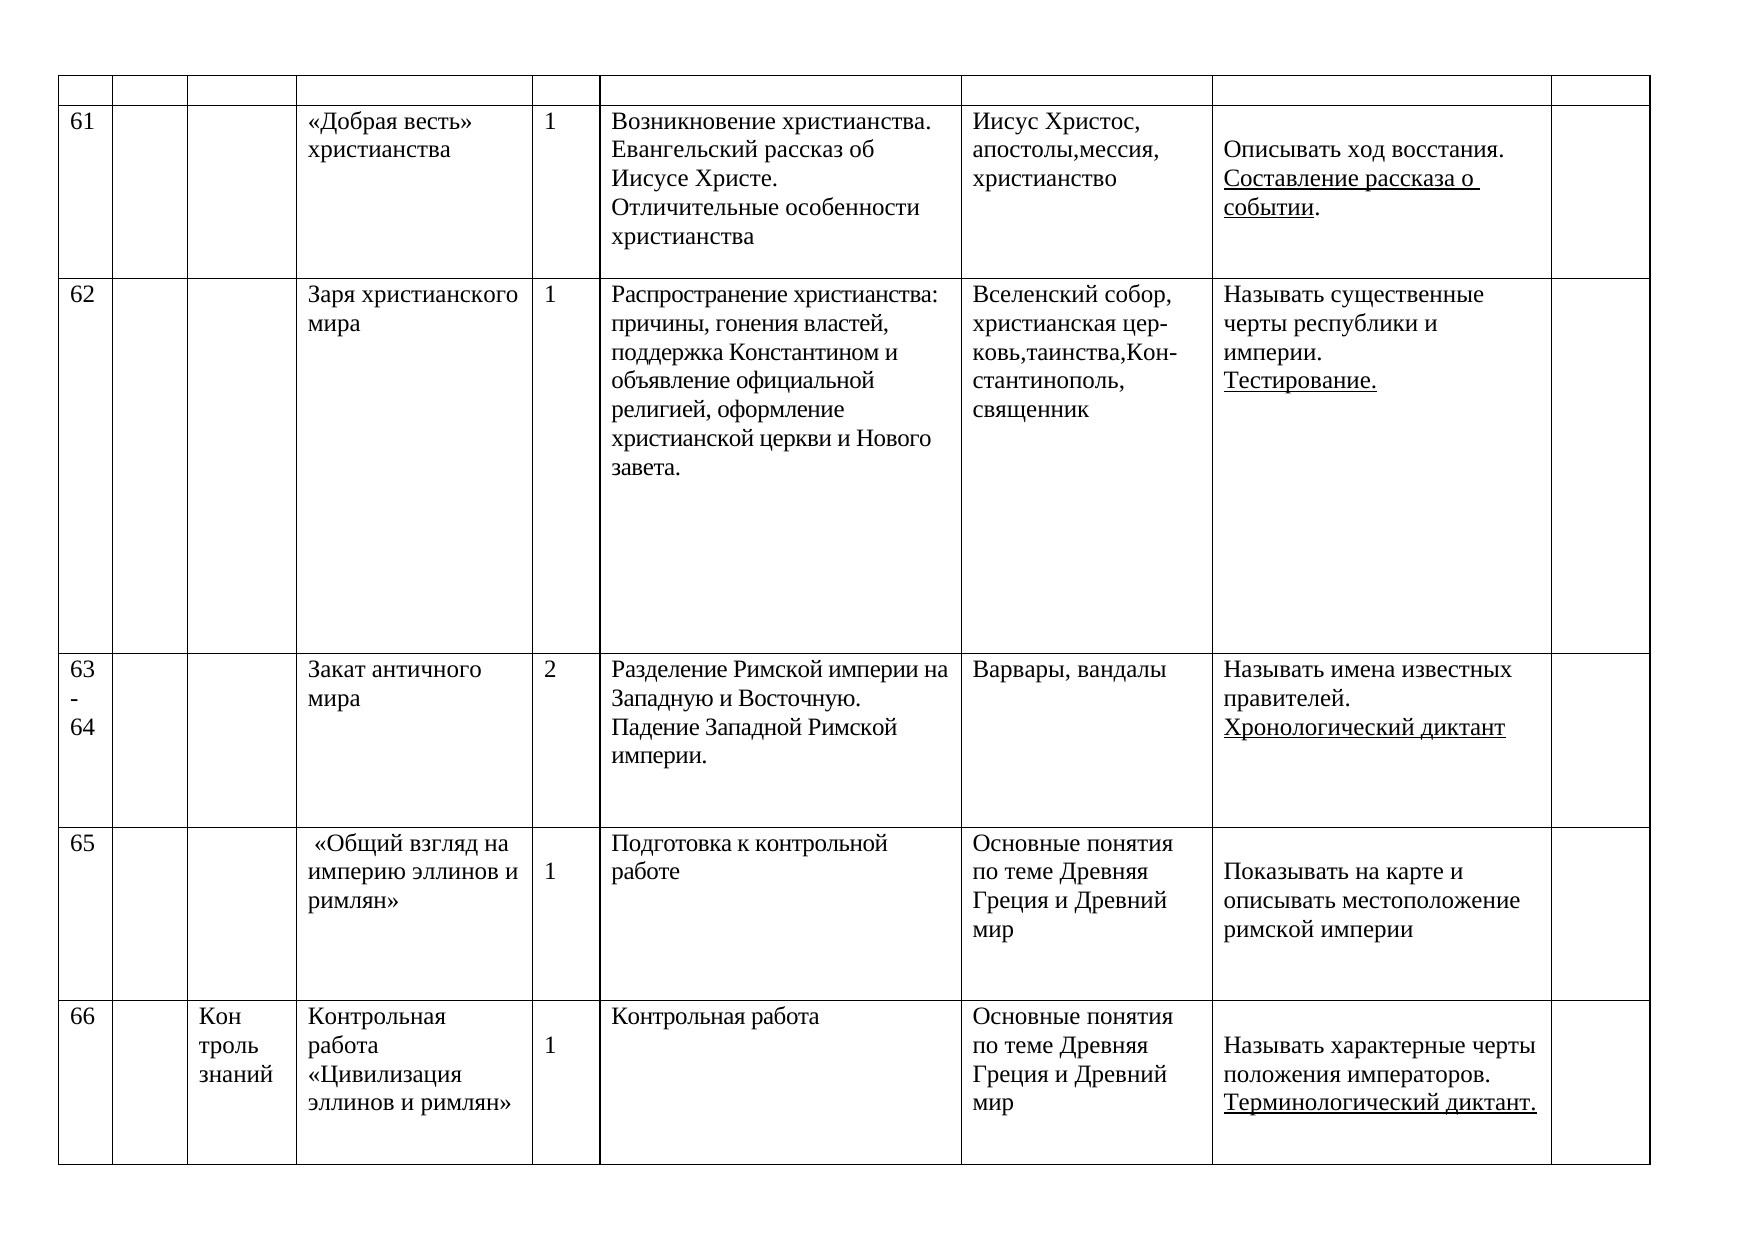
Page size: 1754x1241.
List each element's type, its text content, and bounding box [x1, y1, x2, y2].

table_cell Варвары, вандалы [962, 654, 1212, 827]
table_cell [188, 76, 296, 105]
table_cell [188, 106, 296, 278]
table_cell 1 [533, 106, 599, 278]
table_cell Подготовка к контрольной работе [601, 828, 961, 1000]
table_cell Называть существенные черты республики и империи. Тестирование. [1213, 279, 1551, 653]
table_cell [113, 654, 187, 827]
table_cell Вселенский собор, христианская цер- ковь,таинства,Кон- стантинополь, священник [962, 279, 1212, 653]
table_cell 61 [59, 106, 112, 278]
table_cell [1552, 76, 1649, 105]
table_cell [188, 828, 296, 1000]
table_cell 62 [59, 279, 112, 653]
table_cell 63-64 [59, 654, 112, 827]
table_cell Называть имена известных правителей. Хронологический диктант [1213, 654, 1551, 827]
table_cell [188, 654, 296, 827]
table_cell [297, 1001, 532, 1164]
table_cell 1 [533, 76, 599, 105]
table_cell Заря христианского мира [297, 279, 532, 653]
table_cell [297, 76, 532, 105]
table_cell Контрольная работа [601, 1001, 961, 1164]
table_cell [1213, 76, 1551, 105]
table_cell [113, 279, 187, 653]
table_cell [1552, 654, 1649, 827]
table_cell Разделение Римской империи на Западную и Восточную. Падение Западной Римской империи. [601, 654, 961, 827]
table_cell [113, 106, 187, 278]
table_cell «Добрая весть» христианства [297, 106, 532, 278]
table_cell 60 [59, 76, 112, 105]
table_cell [1552, 828, 1649, 1000]
table_cell 2 [533, 654, 599, 827]
table_cell Показывать на карте и описывать местоположение римской империи [1213, 828, 1551, 1000]
table_cell Кон троль знаний [188, 1001, 296, 1164]
table_cell Описывать ход восстания. Составление рассказа о событии. [1213, 106, 1551, 278]
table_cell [601, 76, 961, 105]
table_cell [1552, 106, 1649, 278]
table_cell Возникновение христианства. Евангельский рассказ об Иисусе Христе. Отличительные особенности христианства [601, 106, 961, 278]
table_cell [113, 828, 187, 1000]
table_cell «Общий взгляд на империю эллинов и римлян» [297, 828, 532, 1000]
table_cell [1552, 1001, 1649, 1164]
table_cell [962, 1001, 1212, 1164]
table_cell Распространение христианства: причины, гонения властей, поддержка Константином и объявление официальной религией, оформление христианской церкви и Нового завета. [601, 279, 961, 653]
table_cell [962, 76, 1212, 105]
table_cell 1 [533, 1001, 599, 1164]
table_cell 66 [59, 1001, 112, 1164]
table_cell [113, 1001, 187, 1164]
table_cell [188, 279, 296, 653]
table_cell Закат античного мира [297, 654, 532, 827]
table_cell [113, 76, 187, 105]
table_cell 65 [59, 828, 112, 1000]
table_cell Основные понятия по теме Древняя Греция и Древний мир [962, 828, 1212, 1000]
table_cell 1 [533, 279, 599, 653]
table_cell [1213, 1001, 1551, 1164]
table_cell [1552, 279, 1649, 653]
table_cell Иисус Христос, апостолы,мессия, христианство [962, 106, 1212, 278]
table_cell 1 [533, 828, 599, 1000]
